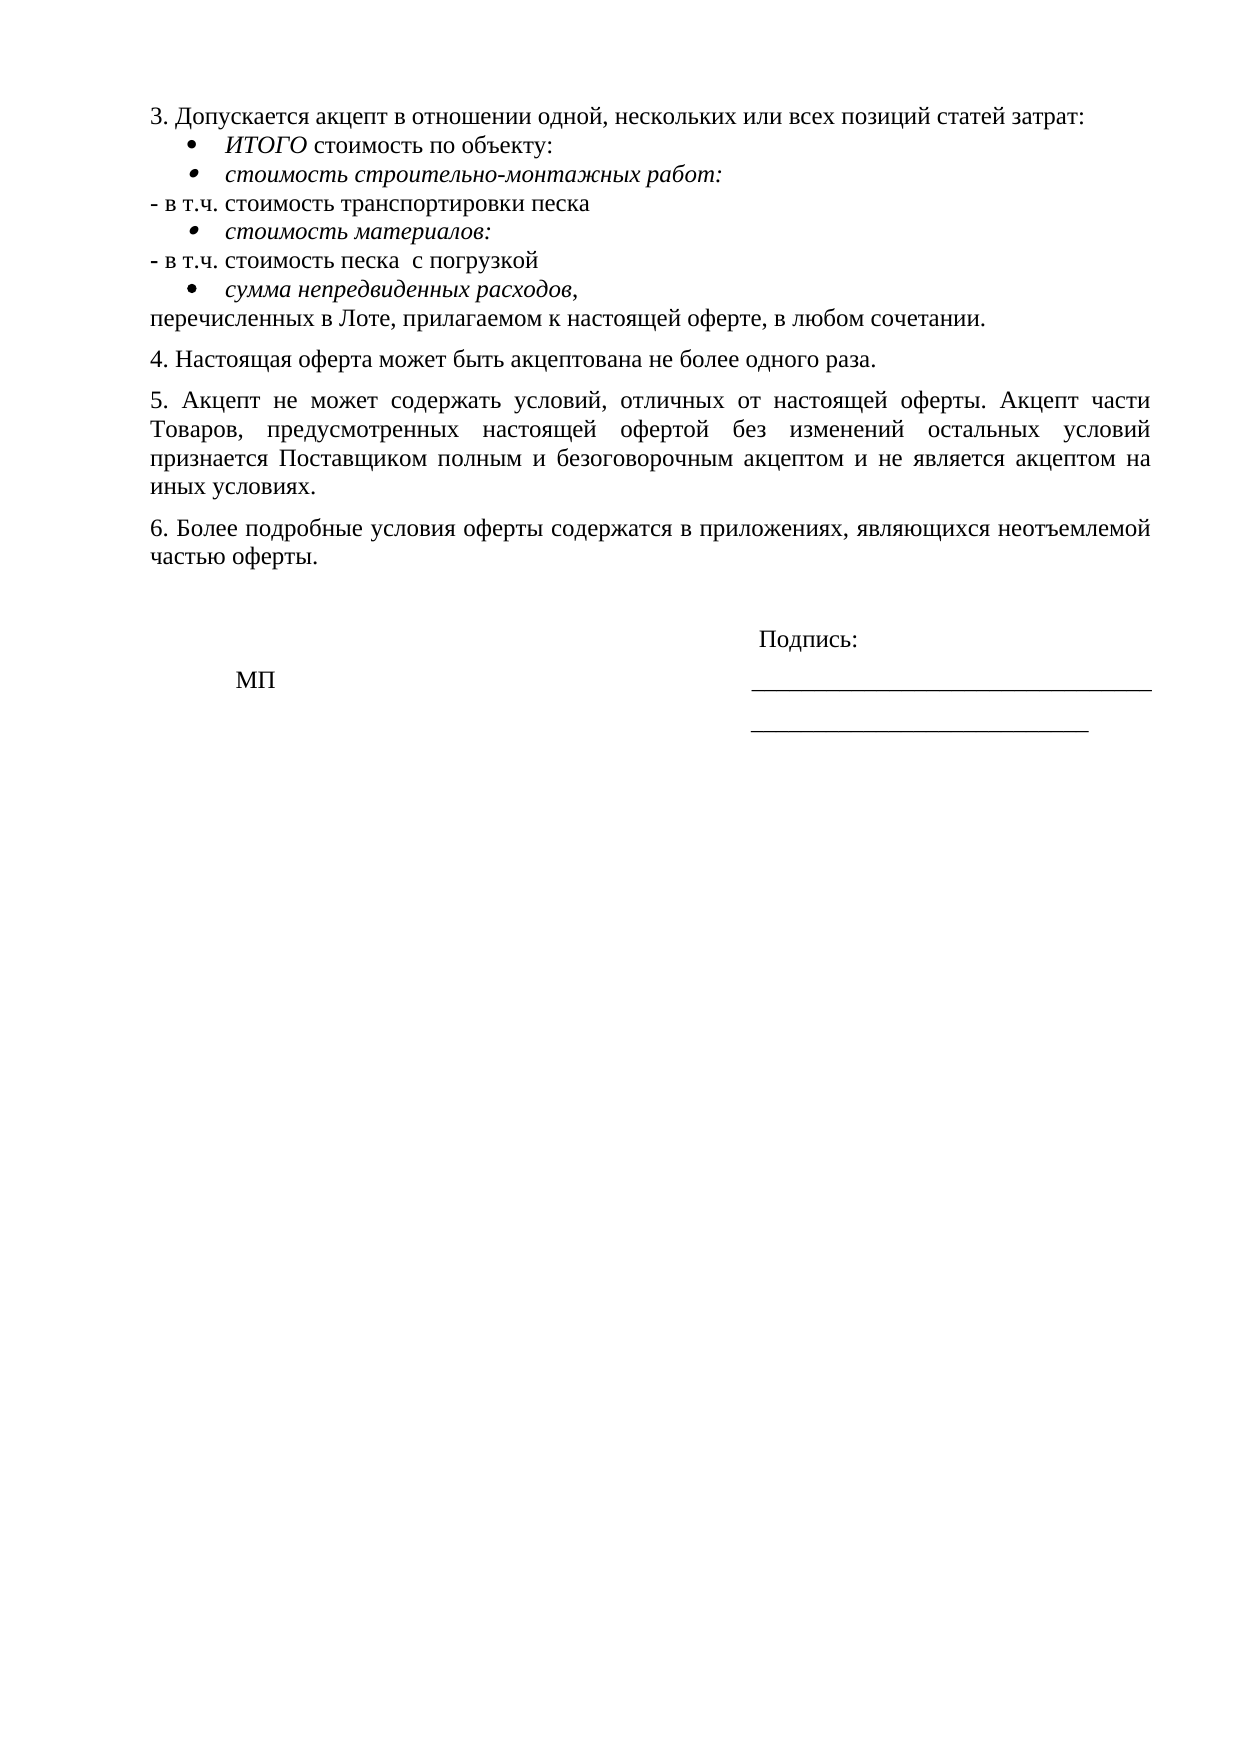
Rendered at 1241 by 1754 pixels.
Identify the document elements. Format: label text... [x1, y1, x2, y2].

text перечисленных в Лоте, прилагаемом к настоящей оферте, в любом сочетании. [150, 303, 1152, 331]
list стоимость материалов: [187, 216, 1152, 245]
list стоимость строительно-монтажных работ: [187, 159, 1152, 188]
text МП ________________________________ [150, 665, 1152, 694]
text 5. Акцепт не может содержать условий, отличных от настоящей оферты. Акцепт части Товаров, предусмотренных настоящей офертой без изменений остальных условий признается Поставщиком полным и безоговорочным акцептом и не является акцептом на иных условиях. [150, 385, 1152, 500]
text 4. Настоящая оферта может быть акцептована не более одного раза. [150, 344, 1152, 373]
text - в т.ч. стоимость транспортировки песка [150, 188, 1152, 216]
text ___________________________ [150, 706, 1152, 735]
list ИТОГО стоимость по объекту: [187, 130, 1152, 159]
list сумма непредвиденных расходов, [187, 274, 1152, 303]
text 3. Допускается акцепт в отношении одной, нескольких или всех позиций статей затрат: [150, 101, 1152, 130]
text Подпись: [150, 624, 1152, 653]
text 6. Более подробные условия оферты содержатся в приложениях, являющихся неотъемлемой частью оферты. [150, 513, 1152, 570]
text - в т.ч. стоимость песка с погрузкой [150, 245, 1152, 274]
